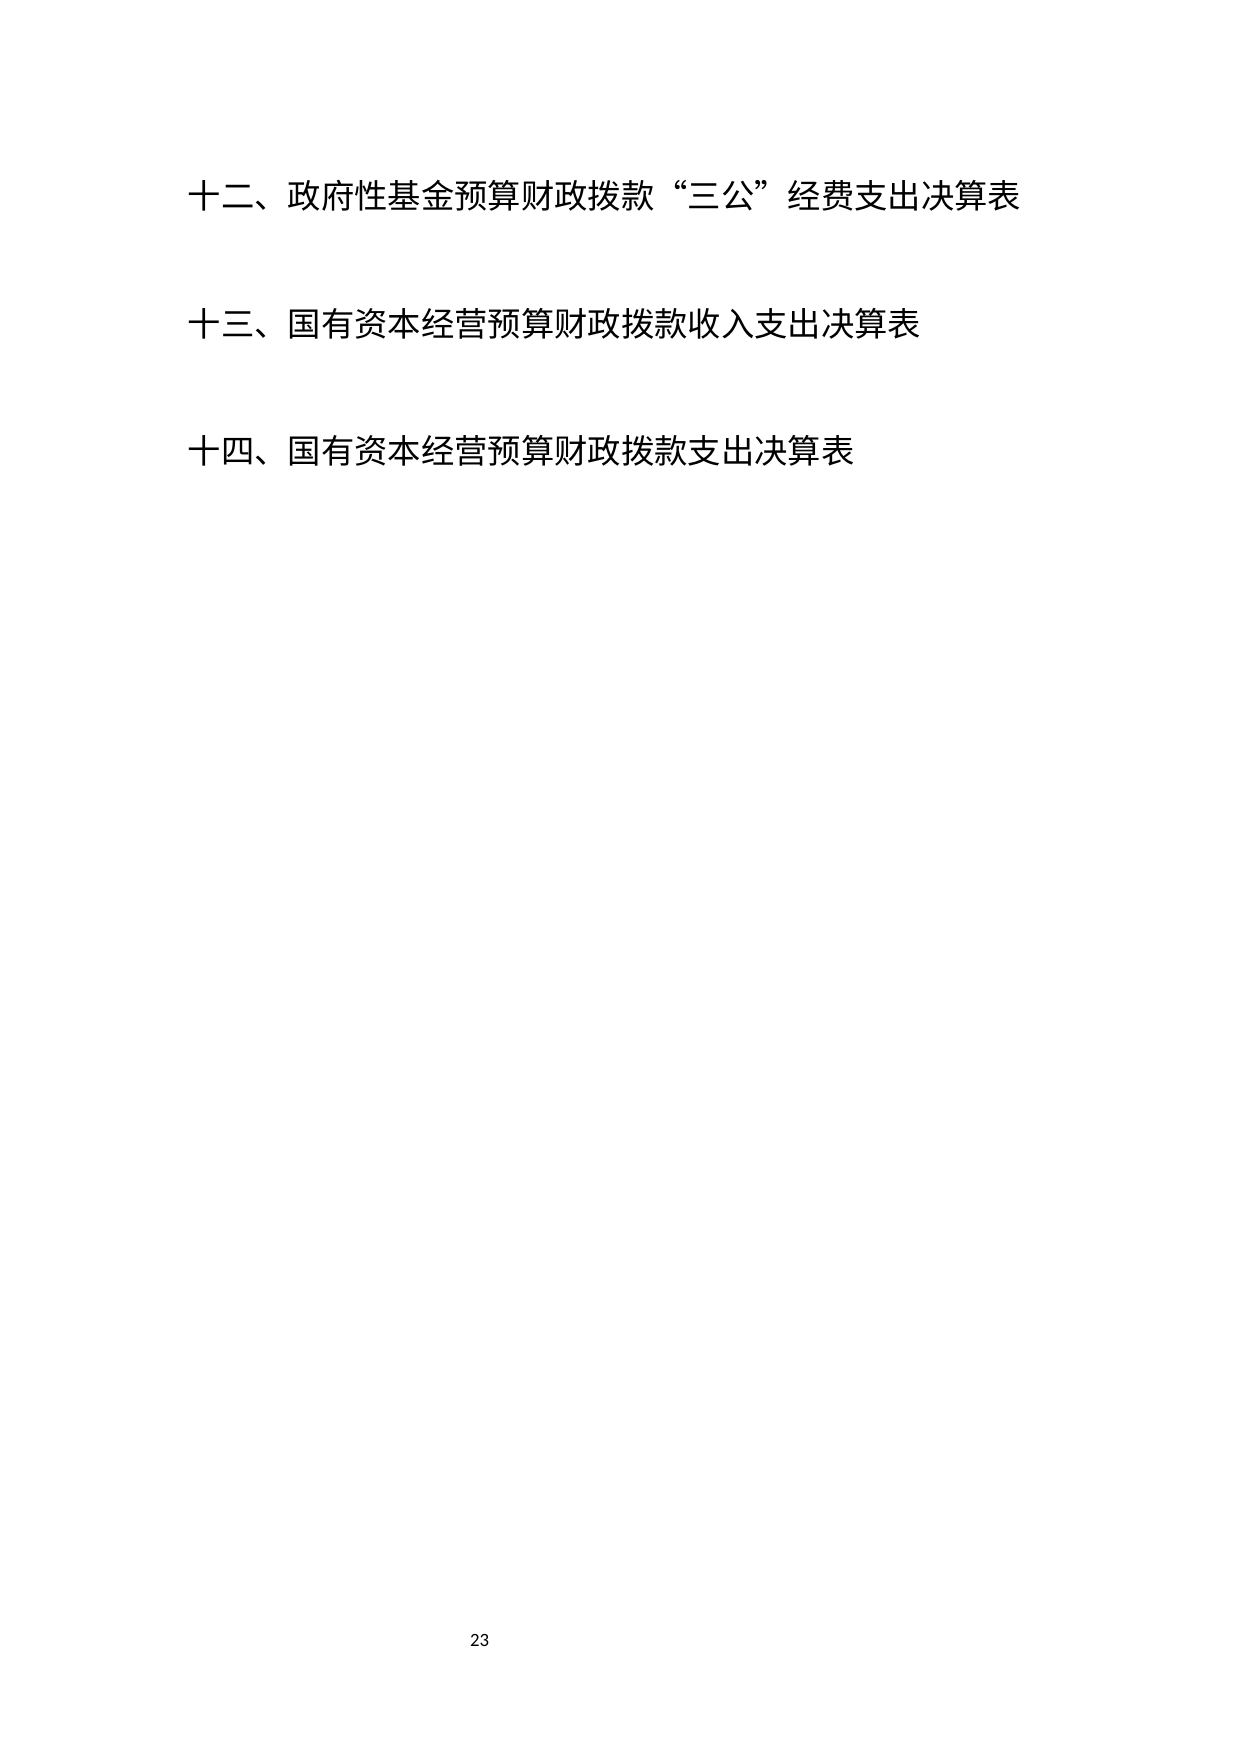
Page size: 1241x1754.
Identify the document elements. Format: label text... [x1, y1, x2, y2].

subtitle 十四、国有资本经营预算财政拨款支出决算表 [187, 416, 1053, 481]
subtitle 十三、国有资本经营预算财政拨款收入支出决算表 [187, 289, 1053, 354]
subtitle 十二、政府性基金预算财政拨款“三公”经费支出决算表 [187, 162, 1053, 227]
